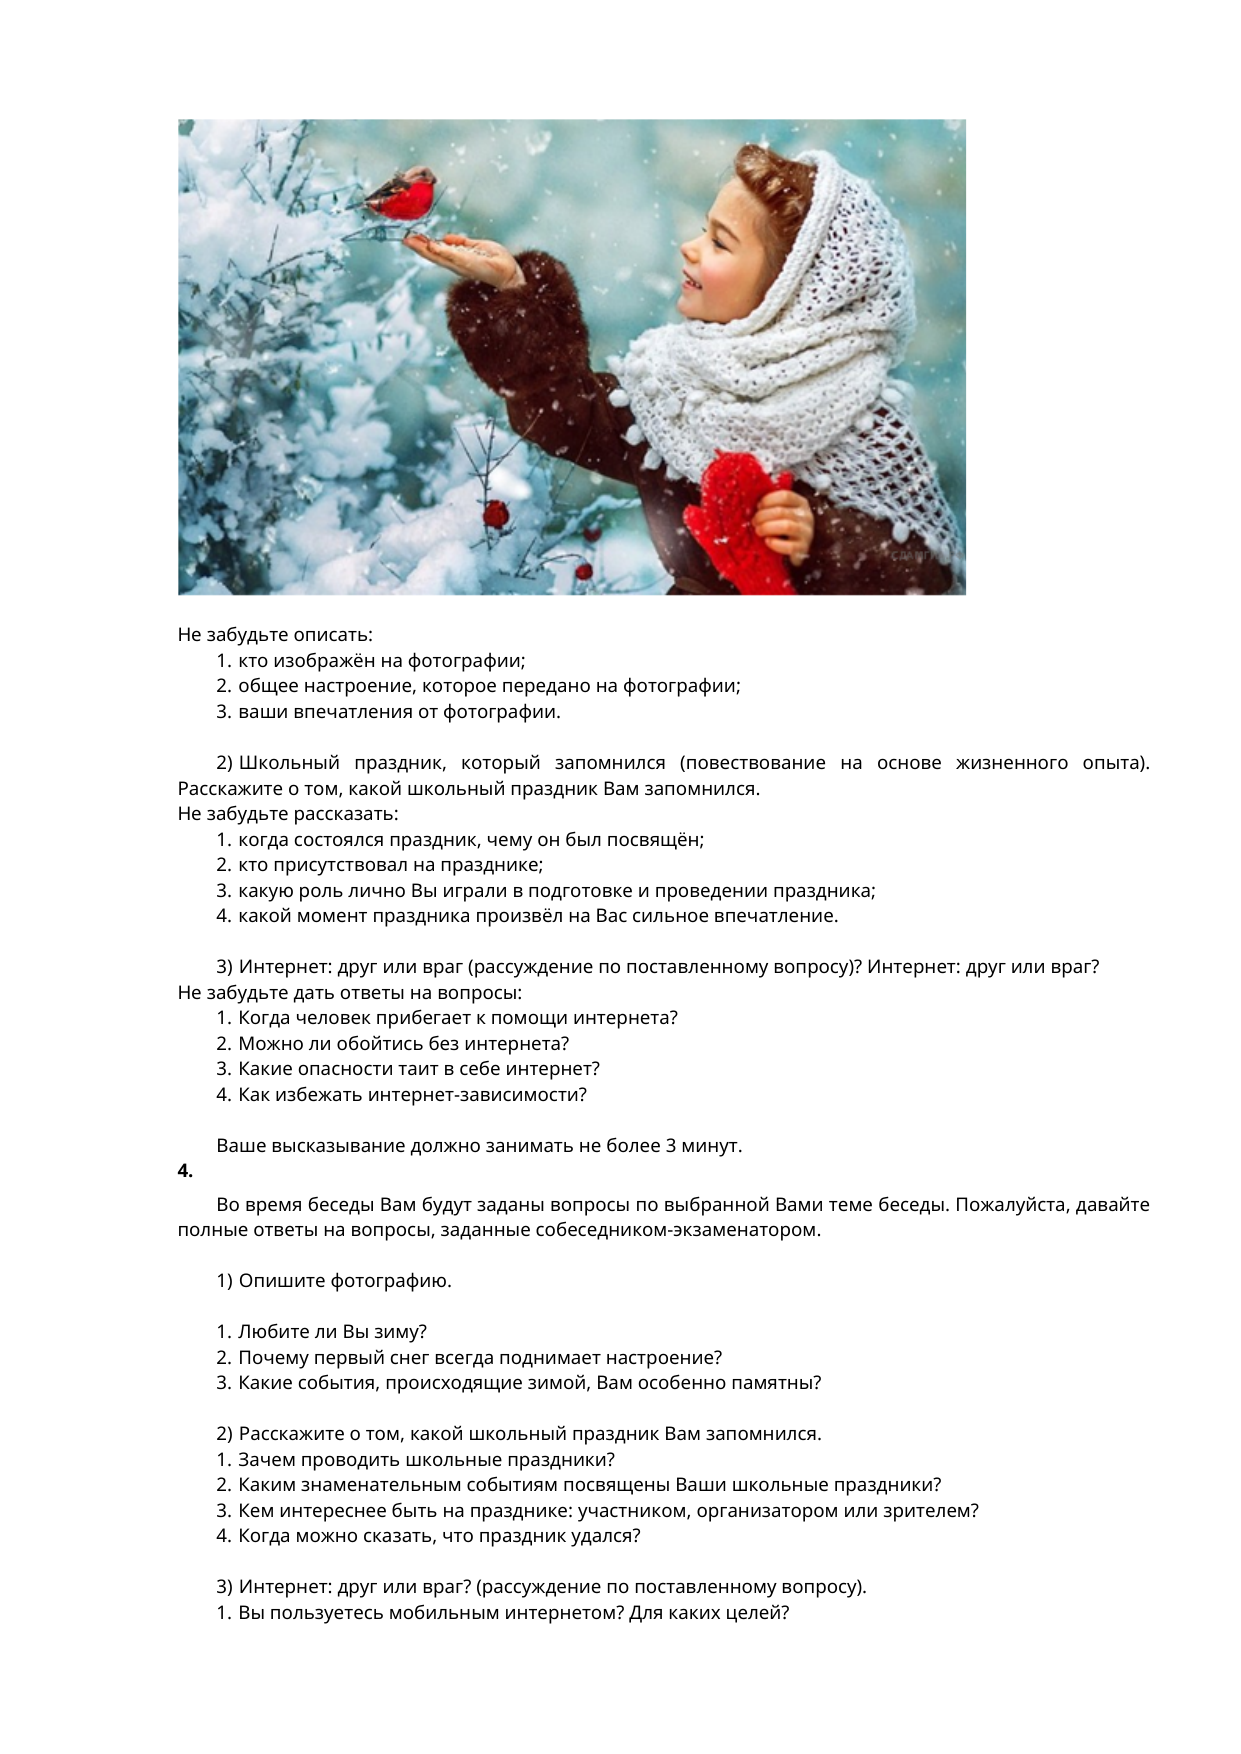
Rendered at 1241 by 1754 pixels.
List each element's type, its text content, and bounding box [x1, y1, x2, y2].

text Во время беседы Вам будут заданы вопросы по выбранной Вами теме беседы. Пожалуйста, давайте полные ответы на вопросы, заданные собеседником-экзаменатором. [177, 1191, 1152, 1242]
text 2) Школьный праздник, который запомнился (повествование на основе жизненного опыта). Расскажите о том, какой школьный праздник Вам запомнился. [177, 749, 1152, 800]
text Ваше высказывание должно занимать не более 3 минут. [177, 1132, 1152, 1158]
text 4. [177, 1158, 1152, 1183]
text 3. Какие события, происходящие зимой, Вам особенно памятны? [177, 1370, 1152, 1395]
text 3. Кем интереснее быть на празднике: участником, организатором или зрителем? [177, 1497, 1152, 1523]
text 3. какую роль лично Вы играли в подготовке и проведении праздника; [177, 877, 1152, 902]
text 4. Как избежать интернет-зависимости? [177, 1081, 1152, 1107]
text 2) Расскажите о том, какой школьный праздник Вам запомнился. [177, 1421, 1152, 1446]
text 1. кто изображён на фотографии; [177, 647, 1152, 673]
text Не забудьте описать: [177, 622, 1152, 647]
text 3. Какие опасности таит в себе интернет? [177, 1056, 1152, 1081]
picture [177, 118, 967, 597]
text 2. Можно ли обойтись без интернета? [177, 1030, 1152, 1056]
text 3) Интернет: друг или враг? (рассуждение по поставленному вопросу). [177, 1574, 1152, 1599]
text 4. Когда можно сказать, что праздник удался? [177, 1523, 1152, 1548]
text 3) Интернет: друг или враг (рассуждение по поставленному вопросу)? Интернет: друг или враг? [177, 953, 1152, 979]
text 1) Опишите фотографию. [177, 1268, 1152, 1293]
text 4. какой момент праздника произвёл на Вас сильное впечатление. [177, 902, 1152, 928]
text 2. Каким знаменательным событиям посвящены Ваши школьные праздники? [177, 1472, 1152, 1497]
text Не забудьте дать ответы на вопросы: [177, 979, 1152, 1004]
text 2. общее настроение, которое передано на фотографии; [177, 673, 1152, 698]
text 1. Зачем проводить школьные праздники? [177, 1446, 1152, 1472]
text 2. Почему первый снег всегда поднимает настроение? [177, 1344, 1152, 1370]
text 2. кто присутствовал на празднике; [177, 851, 1152, 877]
text 1. когда состоялся праздник, чему он был посвящён; [177, 826, 1152, 851]
text 1. Любите ли Вы зиму? [177, 1319, 1152, 1344]
text Не забудьте рассказать: [177, 800, 1152, 826]
text 1. Когда человек прибегает к помощи интернета? [177, 1004, 1152, 1030]
text 1. Вы пользуетесь мобильным интернетом? Для каких целей? [177, 1599, 1152, 1625]
text 3. ваши впечатления от фотографии. [177, 698, 1152, 724]
